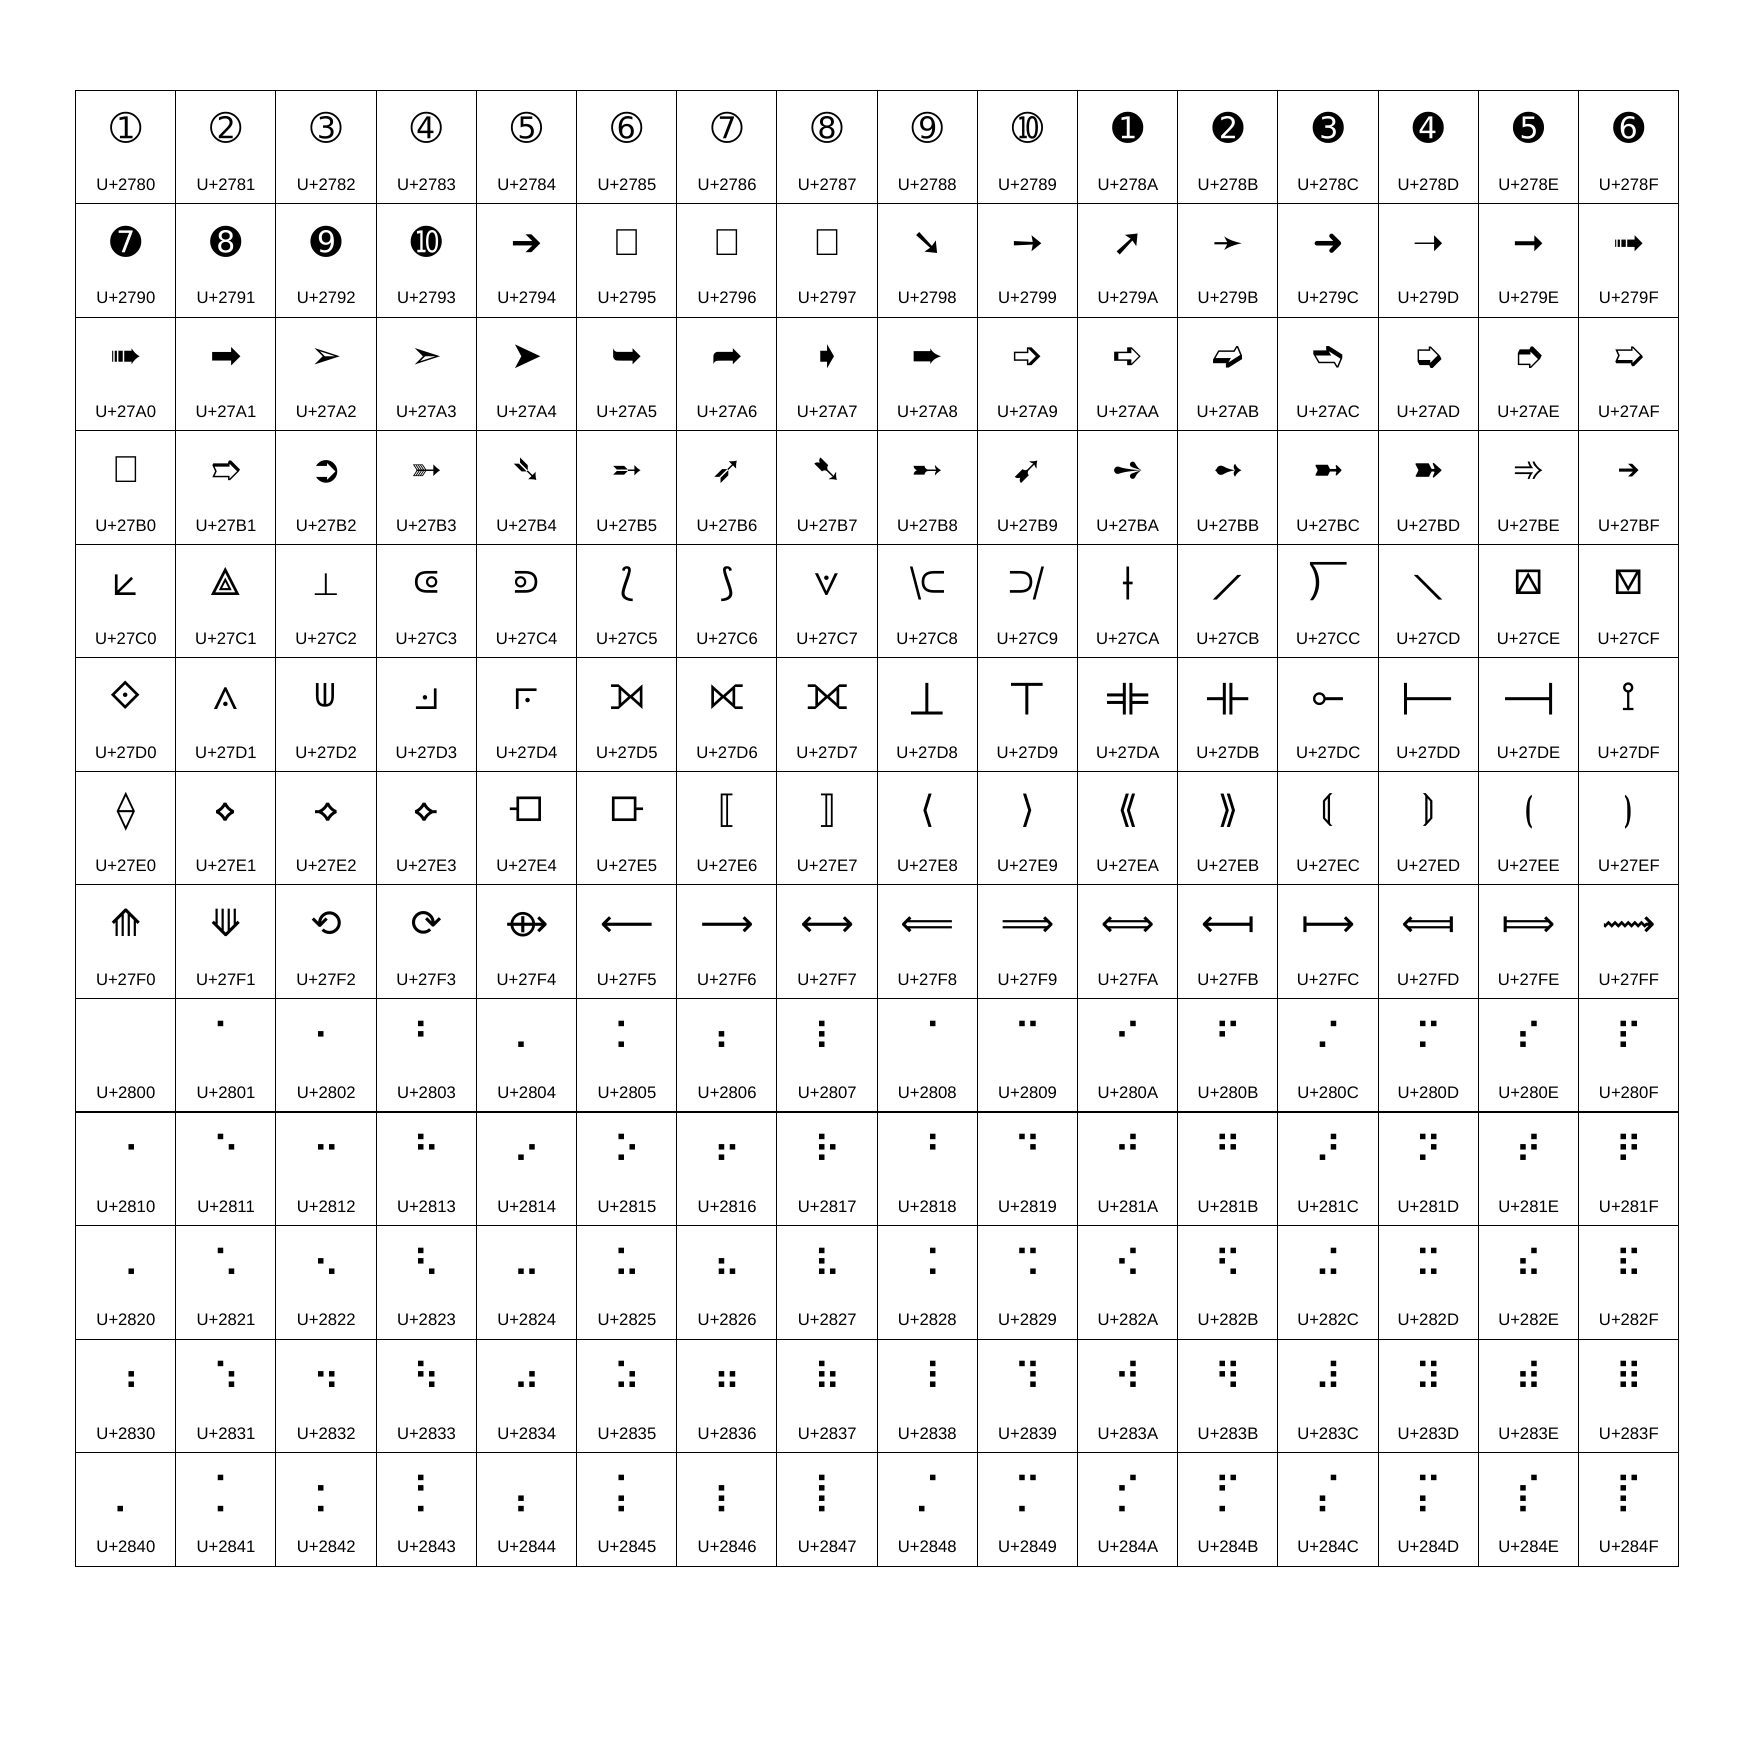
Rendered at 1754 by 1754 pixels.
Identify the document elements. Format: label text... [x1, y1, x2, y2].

table_cell ⠟ U+281F [1579, 1113, 1678, 1225]
table_cell ⟗ U+27D7 [777, 658, 877, 771]
table_cell ⠙ U+2819 [978, 1113, 1077, 1225]
table_cell ⟽ U+27FD [1379, 885, 1478, 998]
table_cell ⟮ U+27EE [1479, 772, 1578, 884]
table_cell ➃ U+2783 [377, 91, 476, 203]
table_cell ⠮ U+282E [1479, 1226, 1578, 1338]
table_cell ⟛ U+27DB [1178, 658, 1277, 771]
table_cell ⟉ U+27C9 [978, 545, 1077, 657]
table_cell ➁ U+2781 [176, 91, 275, 203]
table_cell ➜ U+279C [1278, 204, 1378, 317]
table_cell ⟊ U+27CA [1078, 545, 1177, 657]
table_cell ⠦ U+2826 [677, 1226, 776, 1338]
table_cell ➒ U+2792 [276, 204, 376, 317]
table_cell ⠪ U+282A [1078, 1226, 1177, 1338]
table_cell ➑ U+2791 [176, 204, 275, 317]
table_cell ⟚ U+27DA [1078, 658, 1177, 771]
table_cell ⟈ U+27C8 [878, 545, 977, 657]
table_cell ➝ U+279D [1379, 204, 1478, 317]
table_cell ⟿ U+27FF [1579, 885, 1678, 998]
table_cell ➞ U+279E [1479, 204, 1578, 317]
table_cell ⠼ U+283C [1278, 1340, 1378, 1452]
table_cell ➼ U+27BC [1278, 431, 1378, 544]
table_cell ⟐ U+27D0 [76, 658, 175, 771]
table_cell ⟾ U+27FE [1479, 885, 1578, 998]
table_cell ⟒ U+27D2 [276, 658, 376, 771]
table_cell ➋ U+278B [1178, 91, 1277, 203]
table_cell ➳ U+27B3 [377, 431, 476, 544]
table_cell ➻ U+27BB [1178, 431, 1277, 544]
table_cell ⠣ U+2823 [377, 1226, 476, 1338]
table_cell ⠝ U+281D [1379, 1113, 1478, 1225]
table_cell ➯ U+27AF [1579, 318, 1678, 430]
table_cell ⡂ U+2842 [276, 1453, 376, 1566]
table_cell ⟷ U+27F7 [777, 885, 877, 998]
table_cell ➩ U+27A9 [978, 318, 1077, 430]
table_cell ⟢ U+27E2 [276, 772, 376, 884]
table_cell ➴ U+27B4 [477, 431, 576, 544]
table_cell ⟰ U+27F0 [76, 885, 175, 998]
table_cell ⟌ U+27CC [1278, 545, 1378, 657]
table_cell ⠗ U+2817 [777, 1113, 877, 1225]
table_cell ⠕ U+2815 [577, 1113, 676, 1225]
table_cell ⟁ U+27C1 [176, 545, 275, 657]
table_cell ➸ U+27B8 [878, 431, 977, 544]
table_cell ⟄ U+27C4 [477, 545, 576, 657]
table_cell ⡌ U+284C [1278, 1453, 1378, 1566]
table_cell ➭ U+27AD [1379, 318, 1478, 430]
table_cell ⠥ U+2825 [577, 1226, 676, 1338]
table_cell ⠾ U+283E [1479, 1340, 1578, 1452]
table_cell ⠌ U+280C [1278, 999, 1378, 1111]
table_cell ⟀ U+27C0 [76, 545, 175, 657]
table_cell ⠯ U+282F [1579, 1226, 1678, 1338]
table_cell ➀ U+2780 [76, 91, 175, 203]
table_cell ➪ U+27AA [1078, 318, 1177, 430]
table_cell ⠰ U+2830 [76, 1340, 175, 1452]
table_cell ⡉ U+2849 [978, 1453, 1077, 1566]
table_cell ⟥ U+27E5 [577, 772, 676, 884]
table_cell ➮ U+27AE [1479, 318, 1578, 430]
table_cell ⠫ U+282B [1178, 1226, 1277, 1338]
table_cell ⠖ U+2816 [677, 1113, 776, 1225]
table_cell ⠐ U+2810 [76, 1113, 175, 1225]
table_cell ⟴ U+27F4 [477, 885, 576, 998]
table_cell ⟇ U+27C7 [777, 545, 877, 657]
table_cell ⟂ U+27C2 [276, 545, 376, 657]
table_cell ⠱ U+2831 [176, 1340, 275, 1452]
table_cell ⟦ U+27E6 [677, 772, 776, 884]
table_cell ⟜ U+27DC [1278, 658, 1378, 771]
table_cell ➍ U+278D [1379, 91, 1478, 203]
table_cell ⟳ U+27F3 [377, 885, 476, 998]
table_cell ⟎ U+27CE [1479, 545, 1578, 657]
table_cell ➡ U+27A1 [176, 318, 275, 430]
table_cell ⠚ U+281A [1078, 1113, 1177, 1225]
table_cell ⠀ U+2800 [76, 999, 175, 1111]
table_cell ➉ U+2789 [978, 91, 1077, 203]
table_cell ⟏ U+27CF [1579, 545, 1678, 657]
table_cell ⠑ U+2811 [176, 1113, 275, 1225]
table_cell ⠩ U+2829 [978, 1226, 1077, 1338]
table_cell ⠍ U+280D [1379, 999, 1478, 1111]
table_cell ➕ U+2795 [577, 204, 676, 317]
table_cell ⟬ U+27EC [1278, 772, 1378, 884]
table_cell ⟕ U+27D5 [577, 658, 676, 771]
table_cell ⠵ U+2835 [577, 1340, 676, 1452]
table_cell ⠆ U+2806 [677, 999, 776, 1111]
table_cell ⠁ U+2801 [176, 999, 275, 1111]
table_cell ➱ U+27B1 [176, 431, 275, 544]
table_cell ⡀ U+2840 [76, 1453, 175, 1566]
table_cell ⠷ U+2837 [777, 1340, 877, 1452]
table_cell ⟓ U+27D3 [377, 658, 476, 771]
table_cell ⡍ U+284D [1379, 1453, 1478, 1566]
table_cell ➟ U+279F [1579, 204, 1678, 317]
table_cell ➷ U+27B7 [777, 431, 877, 544]
table_cell ⠬ U+282C [1278, 1226, 1378, 1338]
table_cell ⡏ U+284F [1579, 1453, 1678, 1566]
table_cell ⟼ U+27FC [1278, 885, 1378, 998]
table_cell ⠜ U+281C [1278, 1113, 1378, 1225]
table_cell ➹ U+27B9 [978, 431, 1077, 544]
table_cell ⡎ U+284E [1479, 1453, 1578, 1566]
table_cell ⠞ U+281E [1479, 1113, 1578, 1225]
table_cell ⟪ U+27EA [1078, 772, 1177, 884]
table_cell ⟟ U+27DF [1579, 658, 1678, 771]
table_cell ⠋ U+280B [1178, 999, 1277, 1111]
table_cell ⟡ U+27E1 [176, 772, 275, 884]
table_cell ➬ U+27AC [1278, 318, 1378, 430]
table_cell ⠉ U+2809 [978, 999, 1077, 1111]
table_cell ⠶ U+2836 [677, 1340, 776, 1452]
table_cell ⡇ U+2847 [777, 1453, 877, 1566]
table_cell ➺ U+27BA [1078, 431, 1177, 544]
table_cell ⠢ U+2822 [276, 1226, 376, 1338]
table_cell ⡋ U+284B [1178, 1453, 1277, 1566]
table_cell ⟵ U+27F5 [577, 885, 676, 998]
table_cell ➚ U+279A [1078, 204, 1177, 317]
table_cell ➤ U+27A4 [477, 318, 576, 430]
table_cell ➢ U+27A2 [276, 318, 376, 430]
table_cell ➖ U+2796 [677, 204, 776, 317]
table_cell ⠃ U+2803 [377, 999, 476, 1111]
table_cell ➧ U+27A7 [777, 318, 877, 430]
table_cell ➽ U+27BD [1379, 431, 1478, 544]
table_cell ⠇ U+2807 [777, 999, 877, 1111]
table_cell ➦ U+27A6 [677, 318, 776, 430]
table_cell ⟧ U+27E7 [777, 772, 877, 884]
table_cell ⟲ U+27F2 [276, 885, 376, 998]
table_cell ➘ U+2798 [878, 204, 977, 317]
table_cell ⠧ U+2827 [777, 1226, 877, 1338]
table_cell ➗ U+2797 [777, 204, 877, 317]
table_cell ➠ U+27A0 [76, 318, 175, 430]
table_cell ⠿ U+283F [1579, 1340, 1678, 1452]
table_cell ➰ U+27B0 [76, 431, 175, 544]
table_cell ⡅ U+2845 [577, 1453, 676, 1566]
table_cell ⡊ U+284A [1078, 1453, 1177, 1566]
table_cell ⠹ U+2839 [978, 1340, 1077, 1452]
table_cell ➫ U+27AB [1178, 318, 1277, 430]
table_cell ⟠ U+27E0 [76, 772, 175, 884]
table_cell ⟑ U+27D1 [176, 658, 275, 771]
table_cell ⟆ U+27C6 [677, 545, 776, 657]
table_cell ➲ U+27B2 [276, 431, 376, 544]
table_cell ⠘ U+2818 [878, 1113, 977, 1225]
table_cell ➣ U+27A3 [377, 318, 476, 430]
table_cell ⠓ U+2813 [377, 1113, 476, 1225]
table_cell ⡆ U+2846 [677, 1453, 776, 1566]
table_cell ⟔ U+27D4 [477, 658, 576, 771]
table_cell ⟞ U+27DE [1479, 658, 1578, 771]
table_cell ➿ U+27BF [1579, 431, 1678, 544]
table_cell ⟱ U+27F1 [176, 885, 275, 998]
table_cell ➎ U+278E [1479, 91, 1578, 203]
table_cell ➆ U+2786 [677, 91, 776, 203]
table_cell ➅ U+2785 [577, 91, 676, 203]
table_cell ⠏ U+280F [1579, 999, 1678, 1111]
table_cell ➂ U+2782 [276, 91, 376, 203]
table_cell ➥ U+27A5 [577, 318, 676, 430]
table_cell ➇ U+2787 [777, 91, 877, 203]
table_cell ➙ U+2799 [978, 204, 1077, 317]
table_cell ⠎ U+280E [1479, 999, 1578, 1111]
table_cell ⡃ U+2843 [377, 1453, 476, 1566]
table_cell ➌ U+278C [1278, 91, 1378, 203]
table_cell ⟺ U+27FA [1078, 885, 1177, 998]
table_cell ⟸ U+27F8 [878, 885, 977, 998]
table_cell ➊ U+278A [1078, 91, 1177, 203]
table_cell ⡈ U+2848 [878, 1453, 977, 1566]
table_cell ⠡ U+2821 [176, 1226, 275, 1338]
table_cell ⟙ U+27D9 [978, 658, 1077, 771]
table_cell ⟹ U+27F9 [978, 885, 1077, 998]
table_cell ⠸ U+2838 [878, 1340, 977, 1452]
table_cell ⠔ U+2814 [477, 1113, 576, 1225]
table_cell ⠛ U+281B [1178, 1113, 1277, 1225]
table_cell ⠊ U+280A [1078, 999, 1177, 1111]
table_cell ➓ U+2793 [377, 204, 476, 317]
table_cell ⟭ U+27ED [1379, 772, 1478, 884]
table_cell ⟣ U+27E3 [377, 772, 476, 884]
table_cell ⟅ U+27C5 [577, 545, 676, 657]
table_cell ➛ U+279B [1178, 204, 1277, 317]
table_cell ➈ U+2788 [878, 91, 977, 203]
table_cell ⠳ U+2833 [377, 1340, 476, 1452]
table_cell ⟯ U+27EF [1579, 772, 1678, 884]
table_cell ➶ U+27B6 [677, 431, 776, 544]
table_cell ⟫ U+27EB [1178, 772, 1277, 884]
table_cell ⠒ U+2812 [276, 1113, 376, 1225]
table_cell ⠭ U+282D [1379, 1226, 1478, 1338]
table_cell ⟩ U+27E9 [978, 772, 1077, 884]
table_cell ⠽ U+283D [1379, 1340, 1478, 1452]
table_cell ⟘ U+27D8 [878, 658, 977, 771]
table_cell ⠠ U+2820 [76, 1226, 175, 1338]
table_cell ⟨ U+27E8 [878, 772, 977, 884]
table_cell ⠅ U+2805 [577, 999, 676, 1111]
table_cell ⠻ U+283B [1178, 1340, 1277, 1452]
table_cell ➐ U+2790 [76, 204, 175, 317]
table_cell ⡄ U+2844 [477, 1453, 576, 1566]
table_cell ⠨ U+2828 [878, 1226, 977, 1338]
table_cell ➔ U+2794 [477, 204, 576, 317]
table_cell ⡁ U+2841 [176, 1453, 275, 1566]
table_cell ➨ U+27A8 [878, 318, 977, 430]
table_cell ⠈ U+2808 [878, 999, 977, 1111]
table_cell ⟍ U+27CD [1379, 545, 1478, 657]
table_cell ⟝ U+27DD [1379, 658, 1478, 771]
table_cell ⟖ U+27D6 [677, 658, 776, 771]
table_cell ➵ U+27B5 [577, 431, 676, 544]
table_cell ⠲ U+2832 [276, 1340, 376, 1452]
table_cell ⟤ U+27E4 [477, 772, 576, 884]
table_cell ⠤ U+2824 [477, 1226, 576, 1338]
table_cell ➄ U+2784 [477, 91, 576, 203]
table_cell ➏ U+278F [1579, 91, 1678, 203]
table_cell ⠴ U+2834 [477, 1340, 576, 1452]
table_cell ⟻ U+27FB [1178, 885, 1277, 998]
table_cell ⠄ U+2804 [477, 999, 576, 1111]
table_cell ⠺ U+283A [1078, 1340, 1177, 1452]
table_cell ⠂ U+2802 [276, 999, 376, 1111]
table_cell ⟋ U+27CB [1178, 545, 1277, 657]
table_cell ⟃ U+27C3 [377, 545, 476, 657]
table_cell ⟶ U+27F6 [677, 885, 776, 998]
table_cell ➾ U+27BE [1479, 431, 1578, 544]
